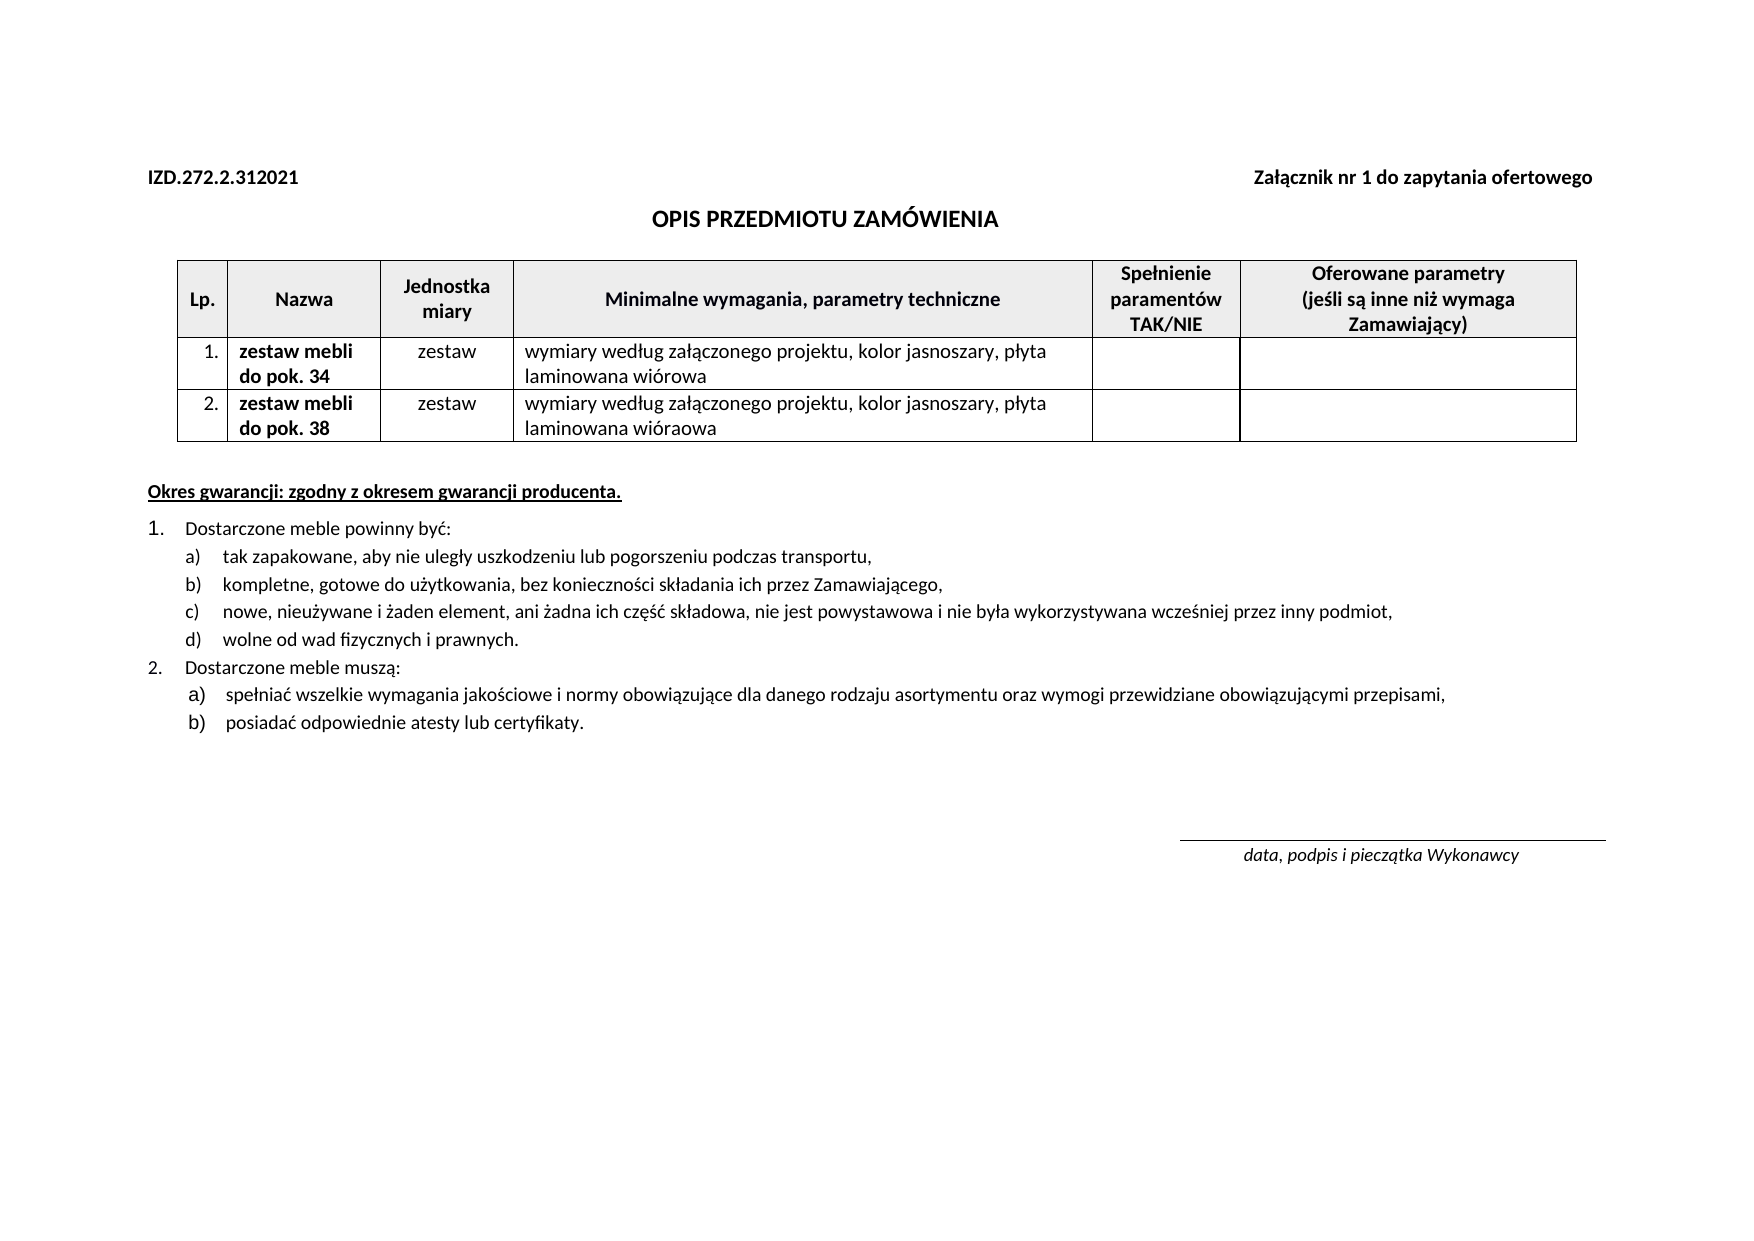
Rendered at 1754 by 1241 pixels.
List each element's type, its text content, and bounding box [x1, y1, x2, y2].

text data, podpis i pieczątka Wykonawcy [1180, 841, 1606, 866]
table_cell [178, 338, 227, 389]
table_cell zestaw [381, 338, 513, 389]
list spełniać wszelkie wymagania jakościowe i normy obowiązujące dla danego rodzaju asortymentu oraz wymogi przewidziane obowiązującymi przepisami, [188, 683, 1606, 707]
table_cell [178, 390, 227, 441]
table_cell [1093, 390, 1239, 441]
list tak zapakowane, aby nie uległy uszkodzeniu lub pogorszeniu podczas transportu, [185, 544, 1606, 568]
table_cell wymiary według załączonego projektu, kolor jasnoszary, płyta laminowana wióraowa [514, 390, 1092, 441]
table_cell [1241, 390, 1576, 441]
table_cell [1093, 338, 1239, 389]
list kompletne, gotowe do użytkowania, bez konieczności składania ich przez Zamawiającego, [185, 572, 1606, 596]
table_header Minimalne wymagania, parametry techniczne [514, 261, 1092, 337]
text OPIS PRZEDMIOTU ZAMÓWIENIA [44, 203, 1606, 234]
table_cell zestaw mebli do pok. 34 [228, 338, 380, 389]
list Dostarczone meble muszą: [148, 655, 1606, 679]
list wolne od wad fizycznych i prawnych. [185, 627, 1606, 651]
table_cell [1241, 338, 1576, 389]
text Okres gwarancji: zgodny z okresem gwarancji producenta. [148, 480, 1606, 504]
table_header Oferowane parametry (jeśli są inne niż wymaga Zamawiający) [1241, 261, 1576, 337]
table_header Spełnienie paramentów TAK/NIE [1093, 261, 1240, 337]
table_cell wymiary według załączonego projektu, kolor jasnoszary, płyta laminowana wiórowa [514, 338, 1092, 389]
list posiadać odpowiednie atesty lub certyfikaty. [188, 710, 1606, 734]
list Dostarczone meble powinny być: [148, 516, 1606, 540]
text . IZD.272.2.312021 Załącznik nr 1 do zapytania ofertowego [44, 158, 1606, 191]
list nowe, nieużywane i żaden element, ani żadna ich część składowa, nie jest powystawowa i nie była wykorzystywana wcześniej przez inny podmiot, [185, 599, 1606, 624]
table_cell zestaw mebli do pok. 38 [228, 390, 380, 441]
table_header Lp. [178, 261, 227, 337]
table_cell zestaw [381, 390, 513, 441]
table_header Nazwa [228, 261, 380, 337]
table_header Jednostka miary [381, 261, 513, 337]
